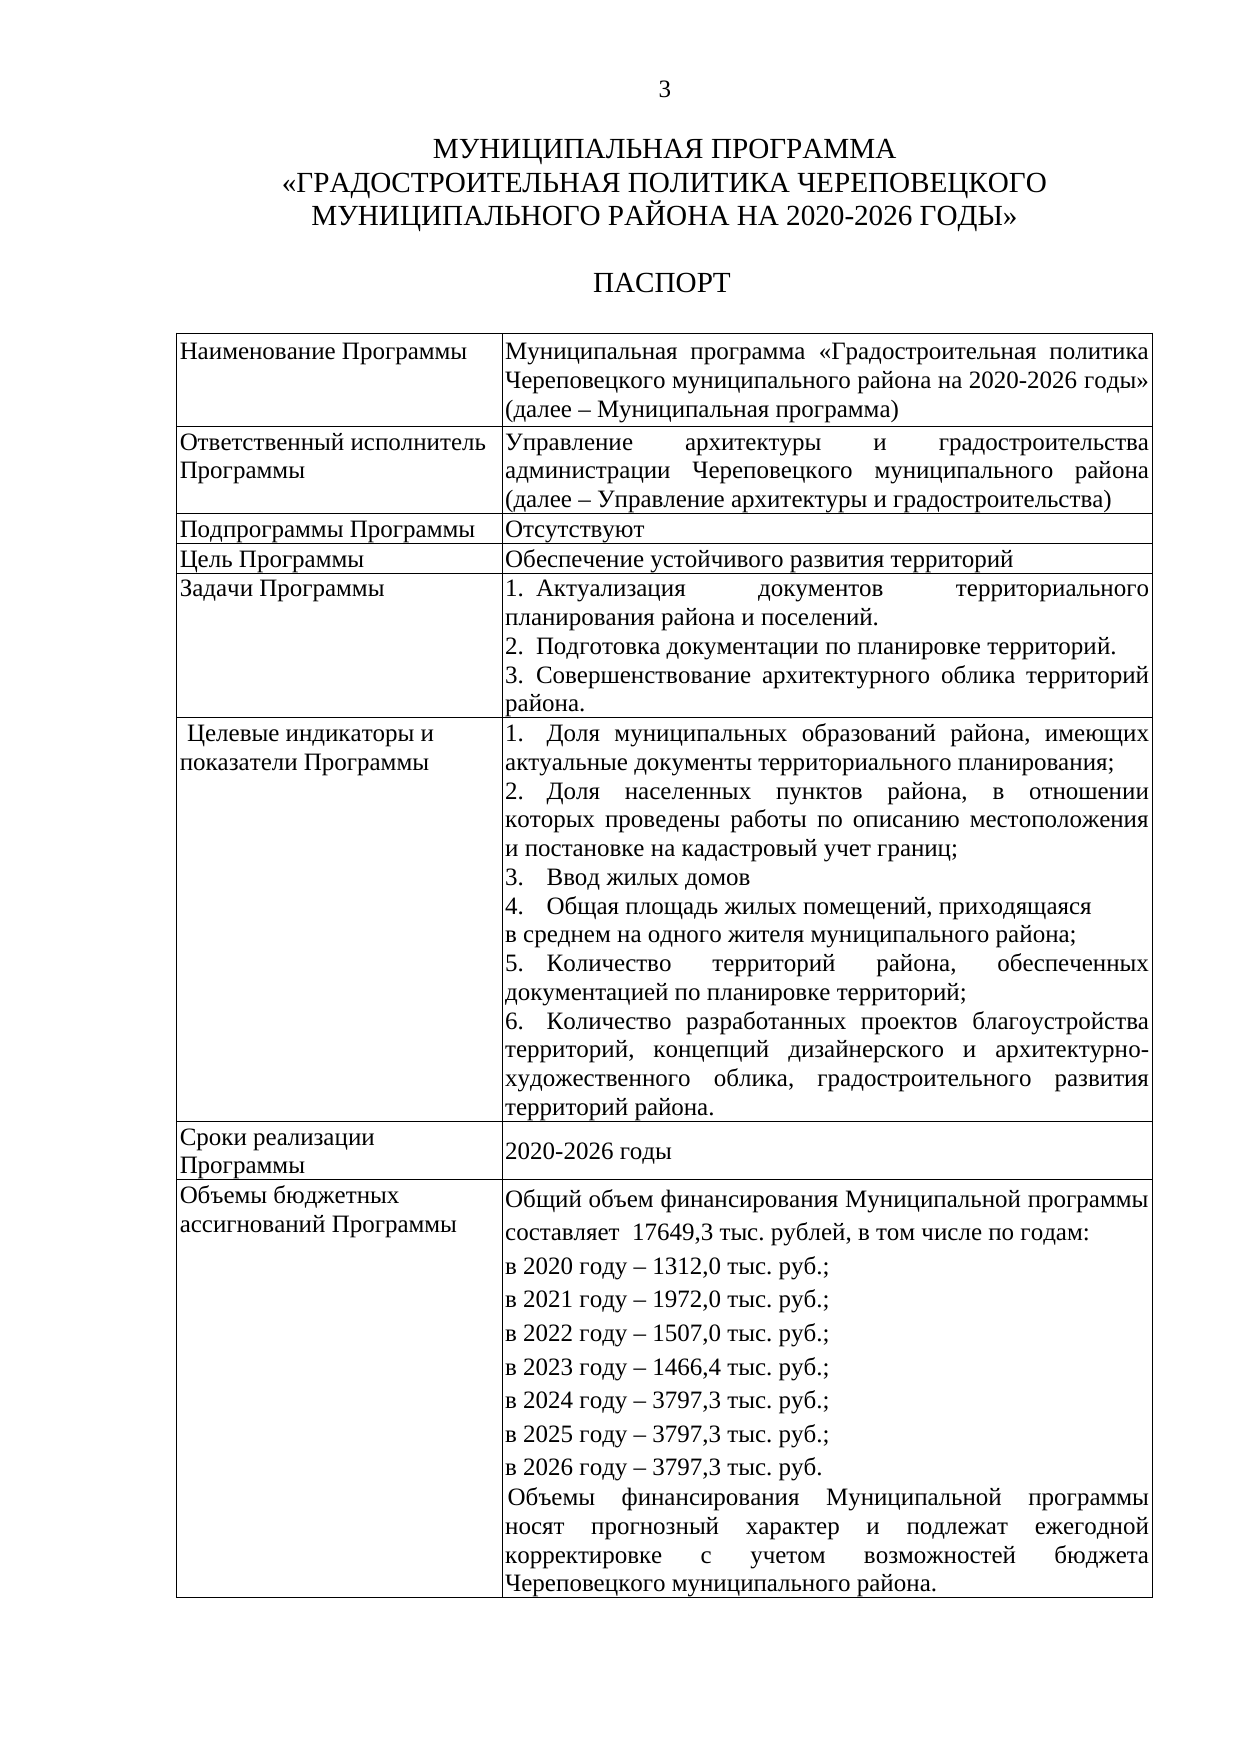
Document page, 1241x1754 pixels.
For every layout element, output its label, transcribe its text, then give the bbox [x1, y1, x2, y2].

table_cell Задачи Программы [177, 574, 502, 717]
table_header Наименование Программы [177, 334, 502, 426]
table_cell Доля муниципальных образований района, имеющих актуальные документы территориального планирования; Доля населенных пунктов района, в отношении которых проведены работы по описанию местоположения и постановке на кадастровый учет границ; Ввод жилых домов Общая площадь жилых помещений, приходящаяся в среднем на одного жителя муниципального района; Количество территорий района, обеспеченных документацией по планировке территорий; Количество разработанных проектов благоустройства территорий, концепций дизайнерского и архитектурно-художественного облика, градостроительного развития территорий района. [503, 718, 1152, 1121]
table_cell 2020-2026 годы [503, 1122, 1152, 1179]
table_cell Управление архитектуры и градостроительства администрации Череповецкого муниципального района (далее – Управление архитектуры и градостроительства) [503, 427, 1152, 513]
table_cell Обеспечение устойчивого развития территорий [503, 544, 1152, 572]
table_header Муниципальная программа «Градостроительная политика Череповецкого муниципального района на 2020-2026 годы» (далее – Муниципальная программа) [503, 334, 1152, 426]
table_cell Сроки реализации Программы [177, 1122, 502, 1179]
table_cell Общий объем финансирования Муниципальной программы составляет 17649,3 тыс. рублей, в том числе по годам: в 2020 году – 1312,0 тыс. руб.; в 2021 году – 1972,0 тыс. руб.; в 2022 году – 1507,0 тыс. руб.; в 2023 году – 1466,4 тыс. руб.; в 2024 году – 3797,3 тыс. руб.; в 2025 году – 3797,3 тыс. руб.; в 2026 году – 3797,3 тыс. руб. Объемы финансирования Муниципальной программы носят прогнозный характер и подлежат ежегодной корректировке с учетом возможностей бюджета Череповецкого муниципального района. [503, 1180, 1152, 1597]
text «ГРАДОСТРОИТЕЛЬНАЯ ПОЛИТИКА ЧЕРЕПОВЕЦКОГО МУНИЦИПАЛЬНОГО РАЙОНА НА 2020-2026 ГОДЫ» [177, 165, 1152, 232]
table_cell Объемы бюджетных ассигнований Программы [177, 1180, 502, 1597]
text ПАСПОРТ [177, 265, 1146, 299]
table_cell Подпрограммы Программы [177, 514, 502, 543]
table_cell Ответственный исполнитель Программы [177, 427, 502, 513]
text МУНИЦИПАЛЬНАЯ ПРОГРАММА [177, 131, 1152, 165]
table_cell Цель Программы [177, 544, 502, 572]
table_cell Целевые индикаторы и показатели Программы [177, 718, 502, 1121]
table_cell Актуализация документов территориального планирования района и поселений. Подготовка документации по планировке территорий. Совершенствование архитектурного облика территорий района. [503, 574, 1152, 717]
table_cell Отсутствуют [503, 514, 1152, 543]
